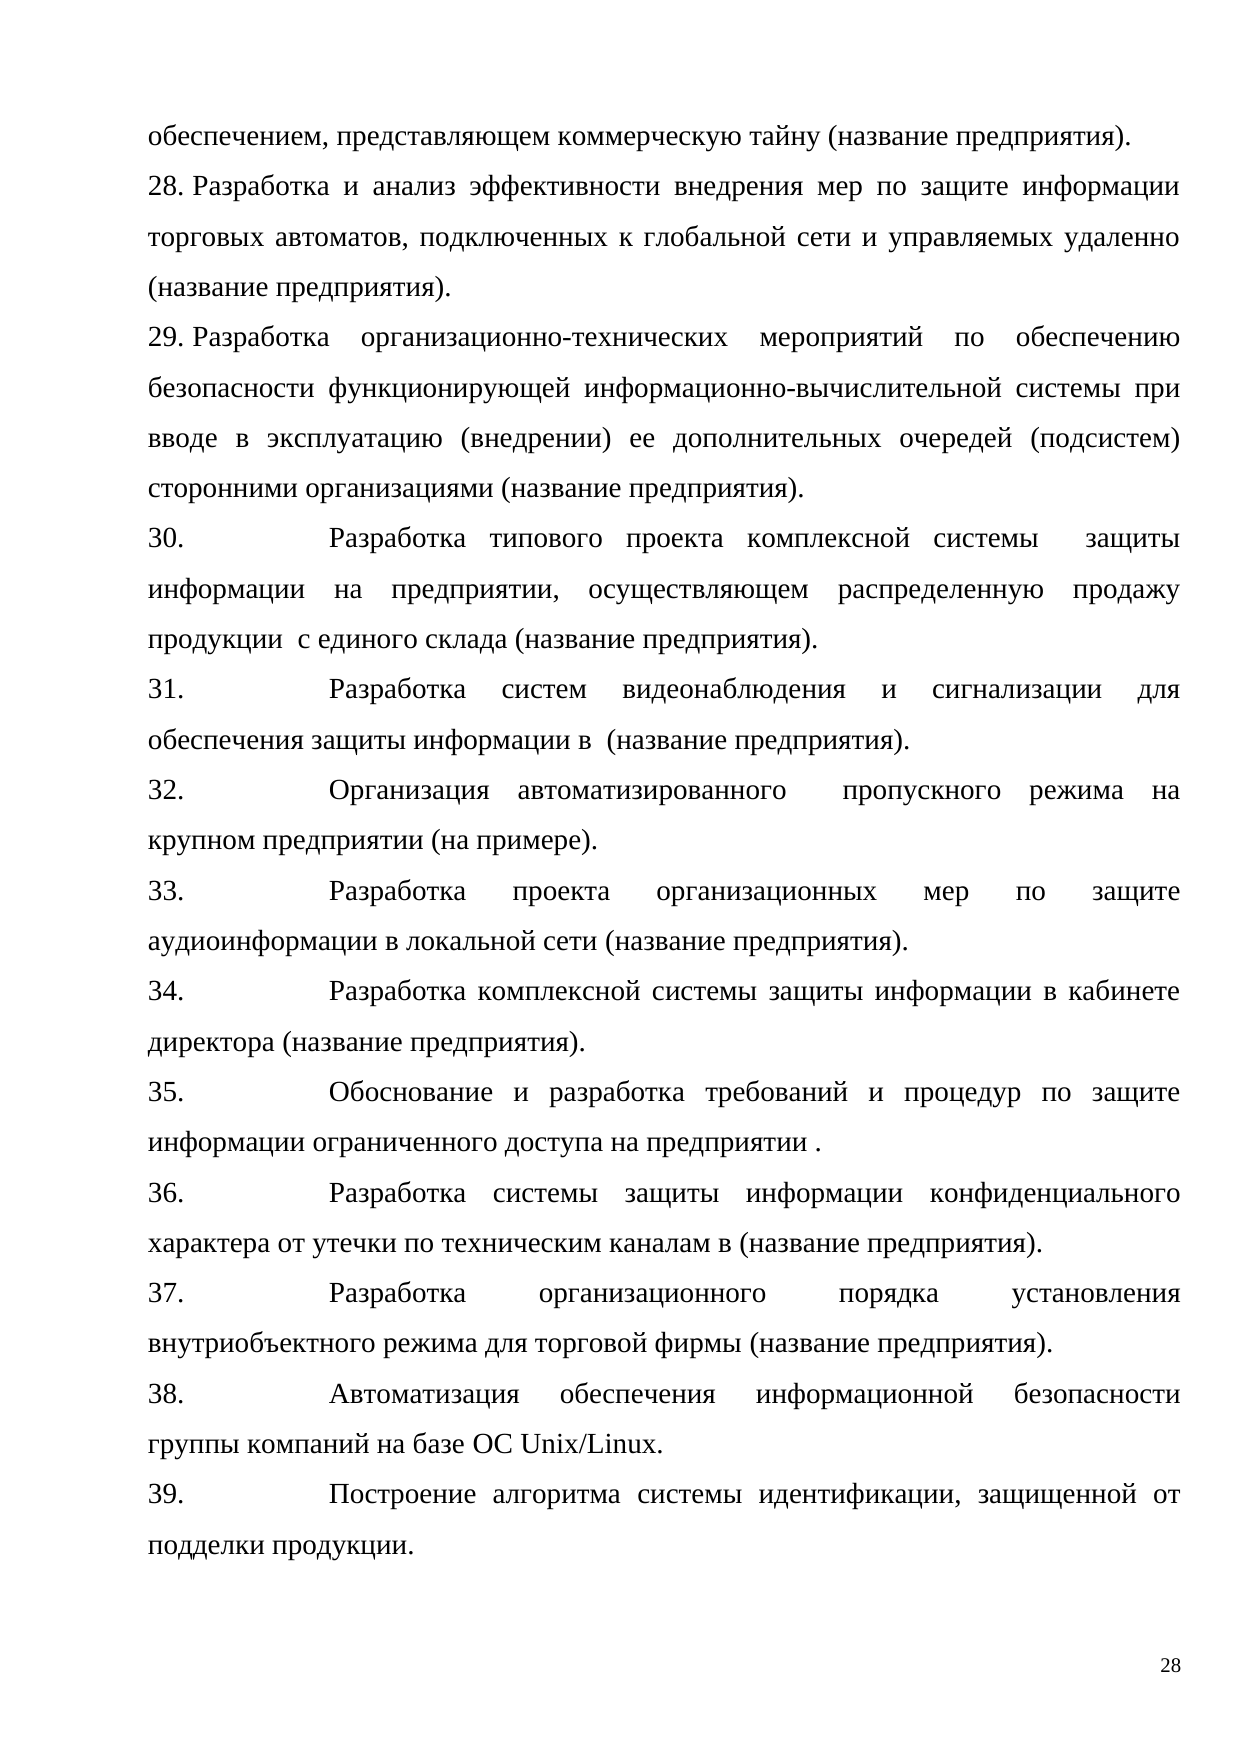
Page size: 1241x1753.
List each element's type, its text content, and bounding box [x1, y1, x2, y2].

list Построение алгоритма системы идентификации, защищенной от подделки продукции. [148, 1477, 1181, 1560]
list Разработка и анализ эффективности внедрения мер по защите информации торговых автоматов, подключенных к глобальной сети и управляемых удаленно (название предприятия). [148, 168, 1181, 303]
list Разработка организационно-технических мероприятий по обеспечению безопасности функционирующей информационно-вычислительной системы при вводе в эксплуатацию (внедрении) ее дополнительных очередей (подсистем) сторонними организациями (название предприятия). [148, 319, 1181, 504]
list Организация автоматизированного пропускного режима на крупном предприятии (на примере). [148, 772, 1181, 856]
list Автоматизация обеспечения информационной безопасности группы компаний на базе OC Unix/Linux. [148, 1376, 1181, 1460]
list Разработка организационного порядка установления внутриобъектного режима для торговой фирмы (название предприятия). [148, 1275, 1181, 1359]
list Разработка типового проекта комплексной системы защиты информации на предприятии, осуществляющем распределенную продажу продукции с единого склада (название предприятия). [148, 521, 1181, 655]
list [148, 118, 1181, 152]
list Разработка системы защиты информации конфиденциального характера от утечки по техническим каналам в (название предприятия). [148, 1175, 1181, 1258]
list Разработка комплексной системы защиты информации в кабинете директора (название предприятия). [148, 973, 1181, 1057]
list Обоснование и разработка требований и процедур по защите информации ограниченного доступа на предприятии . [148, 1074, 1181, 1158]
list Разработка систем видеонаблюдения и сигнализации для обеспечения защиты информации в (название предприятия). [148, 672, 1181, 755]
list Разработка проекта организационных мер по защите аудиоинформации в локальной сети (название предприятия). [148, 873, 1181, 957]
